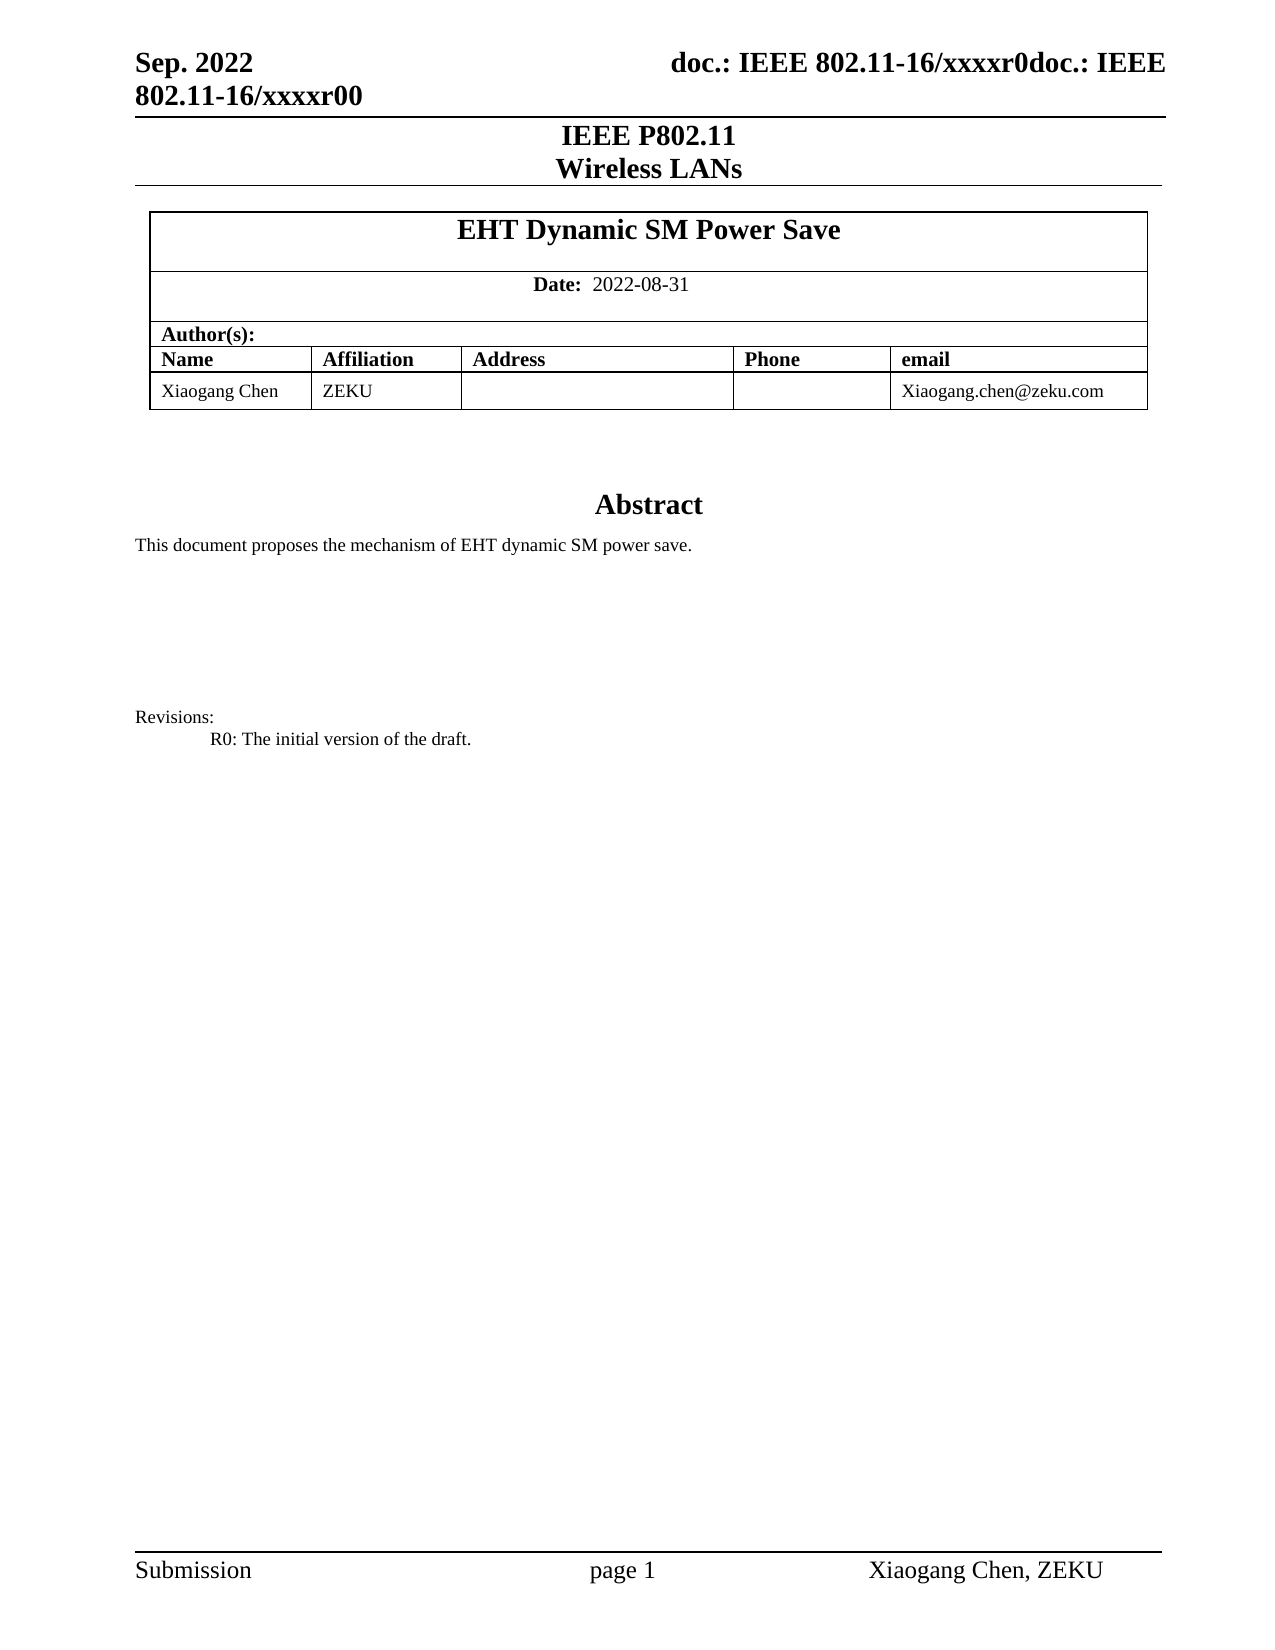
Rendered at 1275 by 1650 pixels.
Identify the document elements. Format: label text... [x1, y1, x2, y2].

table_cell email [891, 347, 1147, 371]
table_cell Affiliation [312, 347, 461, 371]
text This document proposes the mechanism of EHT dynamic SM power save. [135, 533, 1162, 555]
text R0: The initial version of the draft. [135, 728, 1162, 749]
table_cell Author(s): [151, 322, 1147, 346]
table_cell Xiaogang Chen [151, 373, 311, 409]
table_cell ZEKU [312, 373, 461, 409]
table_cell Address [462, 347, 733, 371]
text Abstract [135, 487, 1162, 521]
table_cell [734, 373, 890, 409]
table_cell Date: 2022-08-31 [151, 272, 1147, 321]
text Revisions: [135, 706, 1162, 728]
text IEEE P802.11 Wireless LANs [135, 118, 1162, 185]
table_cell Phone [734, 347, 890, 371]
table_cell [462, 373, 733, 409]
table_cell Name [151, 347, 311, 371]
table_header EHT Dynamic SM Power Save [151, 213, 1147, 271]
table_cell Xiaogang.chen@zeku.com [891, 373, 1147, 409]
